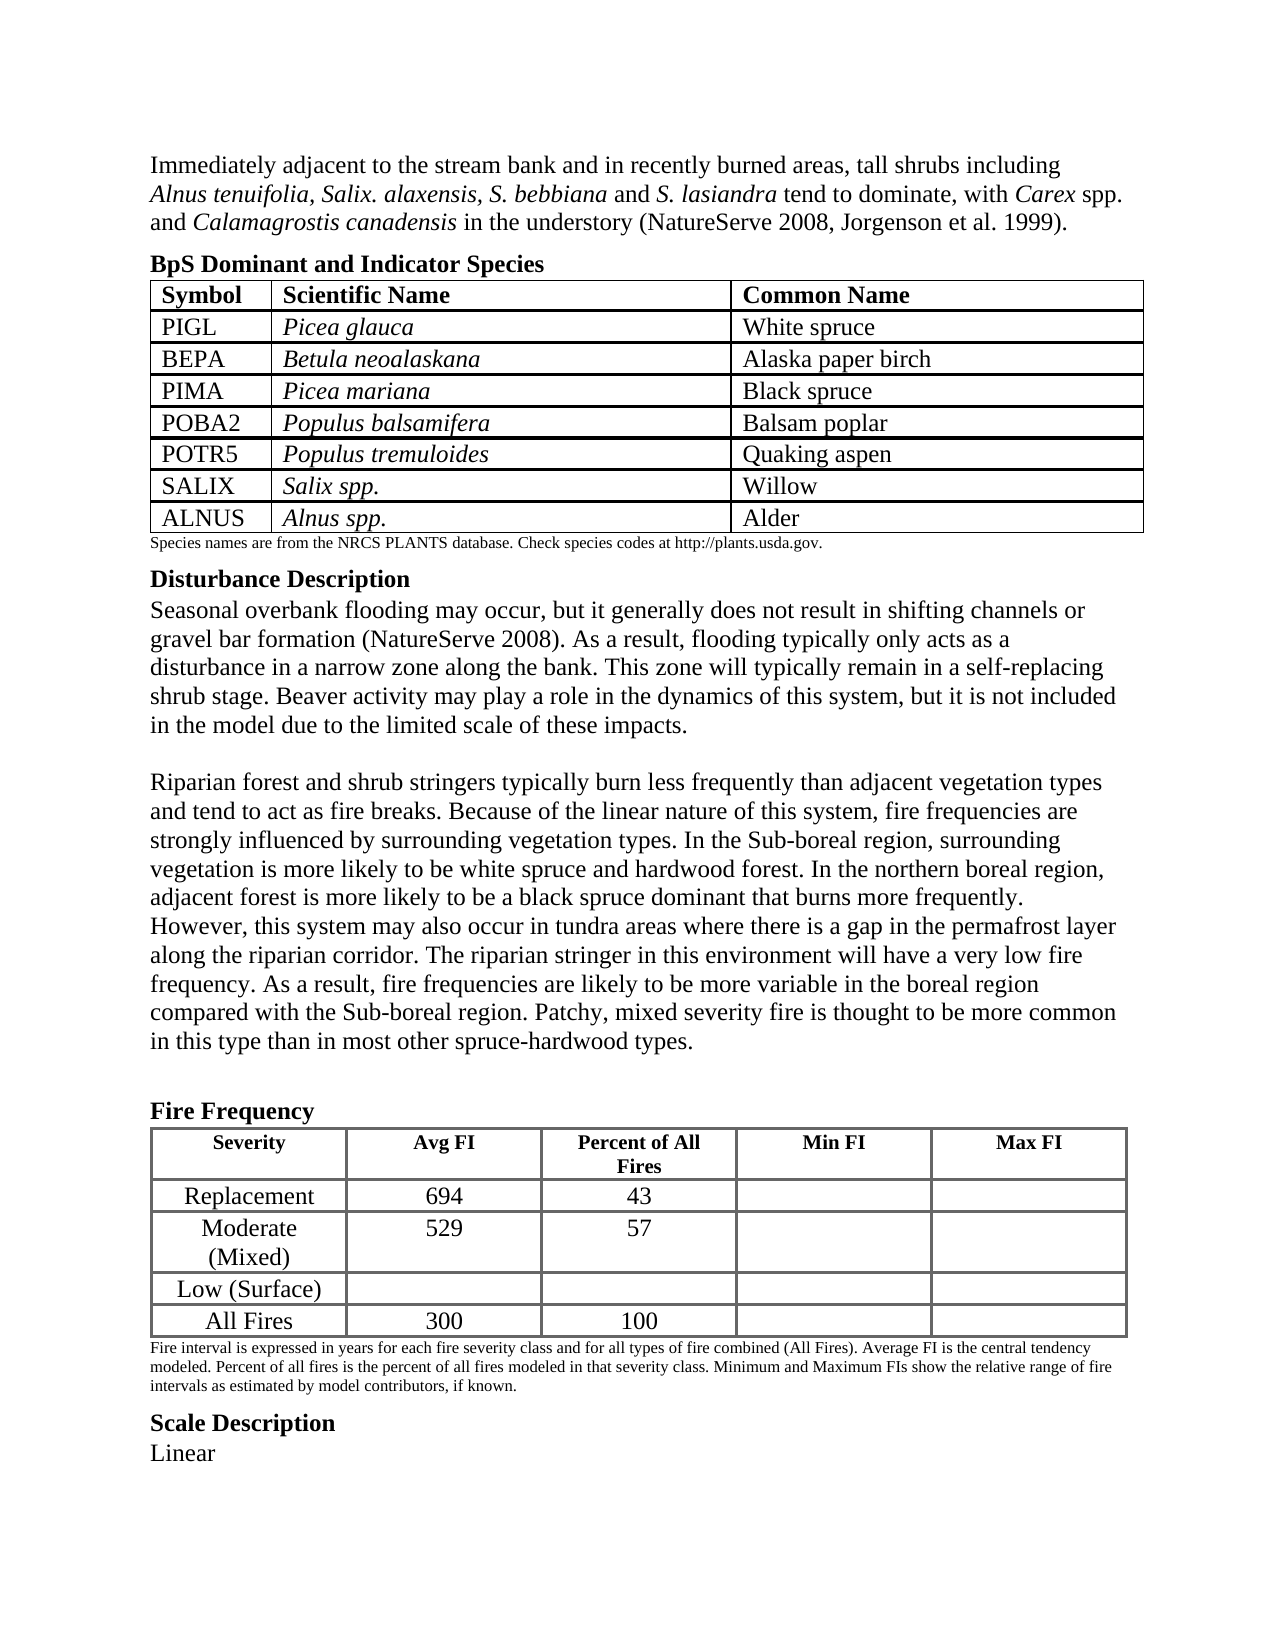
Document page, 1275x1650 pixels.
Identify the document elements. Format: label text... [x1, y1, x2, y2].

table_header Common Name [732, 281, 1143, 309]
text BpS Dominant and Indicator Species [150, 249, 1125, 277]
table_cell PIGL [151, 312, 271, 341]
text Disturbance Description [150, 564, 1125, 593]
table_cell [738, 1213, 930, 1271]
table_cell [348, 1274, 540, 1303]
text Immediately adjacent to the stream bank and in recently burned areas, tall shrubs including Alnus tenuifolia, Salix. alaxensis, S. bebbiana and S. lasiandra tend to dominate, with Carex spp. and Calamagrostis canadensis in the understory (NatureServe 2008, Jorgenson et al. 1999). [150, 150, 1125, 236]
table_cell Replacement [153, 1181, 345, 1210]
text Scale Description [150, 1408, 1125, 1436]
table_cell Betula neoalaskana [272, 344, 730, 373]
table_header Percent of All Fires [543, 1130, 735, 1178]
table_cell [933, 1181, 1125, 1210]
table_header Avg FI [348, 1130, 540, 1178]
table_header Max FI [933, 1130, 1125, 1178]
table_cell Picea mariana [272, 376, 730, 404]
table_cell 529 [348, 1213, 540, 1271]
table_cell [933, 1213, 1125, 1271]
table_cell [738, 1306, 930, 1334]
table_header Symbol [151, 281, 271, 309]
table_cell Salix spp. [272, 471, 730, 500]
table_cell BEPA [151, 344, 271, 373]
table_cell White spruce [732, 312, 1143, 341]
table_header Scientific Name [272, 281, 730, 309]
text Fire interval is expressed in years for each fire severity class and for all types of fire combined (All Fires). Average FI is the central tendency modeled. Percent of all fires is the percent of all fires modeled in that severity class. Minimum and Maximum FIs show the relative range of fire intervals as estimated by model contributors, if known. [150, 1338, 1125, 1395]
table_cell 43 [543, 1181, 735, 1210]
table_cell 300 [348, 1306, 540, 1334]
table_cell SALIX [151, 471, 271, 500]
table_cell Populus balsamifera [272, 408, 730, 436]
table_cell Balsam poplar [732, 408, 1143, 436]
table_cell POTR5 [151, 440, 271, 468]
table_cell [543, 1274, 735, 1303]
text Riparian forest and shrub stringers typically burn less frequently than adjacent vegetation types and tend to act as fire breaks. Because of the linear nature of this system, fire frequencies are strongly influenced by surrounding vegetation types. In the Sub-boreal region, surrounding vegetation is more likely to be white spruce and hardwood forest. In the northern boreal region, adjacent forest is more likely to be a black spruce dominant that burns more frequently. However, this system may also occur in tundra areas where there is a gap in the permafrost layer along the riparian corridor. The riparian stringer in this environment will have a very low fire frequency. As a result, fire frequencies are likely to be more variable in the boreal region compared with the Sub-boreal region. Patchy, mixed severity fire is thought to be more common in this type than in most other spruce-hardwood types. [150, 767, 1125, 1055]
table_cell Quaking aspen [732, 440, 1143, 468]
table_cell Black spruce [732, 376, 1143, 404]
table_cell All Fires [153, 1306, 345, 1334]
table_cell Alaska paper birch [732, 344, 1143, 373]
table_cell ALNUS [151, 503, 271, 532]
table_header Min FI [738, 1130, 930, 1178]
table_cell [738, 1274, 930, 1303]
text Fire Frequency [150, 1096, 1125, 1125]
text Species names are from the NRCS PLANTS database. Check species codes at http://plants.usda.gov. [150, 533, 1125, 552]
table_cell [933, 1274, 1125, 1303]
table_cell Populus tremuloides [272, 440, 730, 468]
table_cell [738, 1181, 930, 1210]
table_cell 57 [543, 1213, 735, 1271]
table_cell Moderate (Mixed) [153, 1213, 345, 1271]
table_cell PIMA [151, 376, 271, 404]
table_cell 100 [543, 1306, 735, 1334]
table_cell [933, 1306, 1125, 1334]
table_cell Picea glauca [272, 312, 730, 341]
table_cell POBA2 [151, 408, 271, 436]
table_cell Low (Surface) [153, 1274, 345, 1303]
text Linear [150, 1438, 1125, 1467]
table_cell Willow [732, 471, 1143, 500]
table_cell Alnus spp. [272, 503, 730, 532]
table_header Severity [153, 1130, 345, 1178]
text Seasonal overbank flooding may occur, but it generally does not result in shifting channels or gravel bar formation (NatureServe 2008). As a result, flooding typically only acts as a disturbance in a narrow zone along the bank. This zone will typically remain in a self-replacing shrub stage. Beaver activity may play a role in the dynamics of this system, but it is not included in the model due to the limited scale of these impacts. [150, 595, 1125, 739]
table_cell 694 [348, 1181, 540, 1210]
table_cell Alder [732, 503, 1143, 532]
